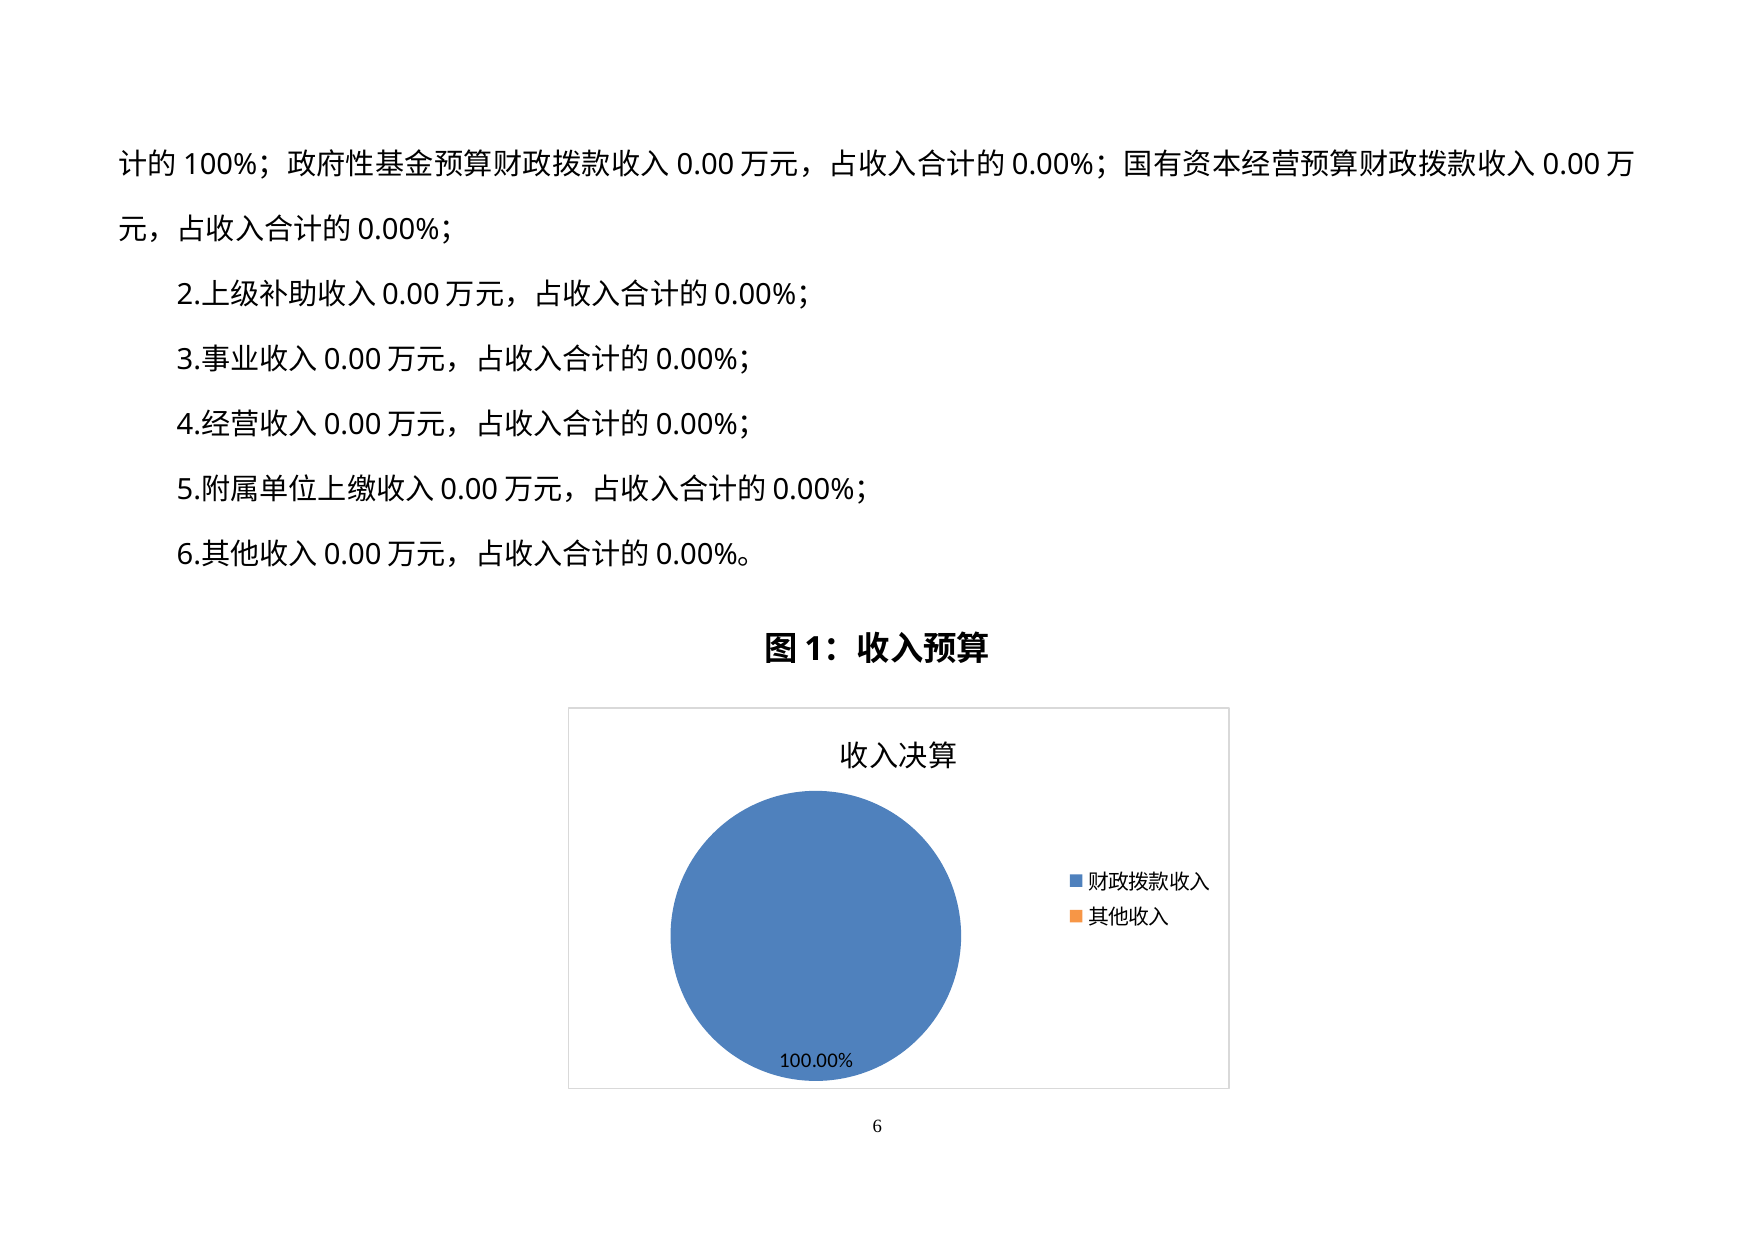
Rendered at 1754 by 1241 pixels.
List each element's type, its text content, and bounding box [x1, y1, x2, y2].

subtitle 图1：收入预算 [118, 613, 1636, 678]
text 2.上级补助收入0.00万元，占收入合计的0.00%； [118, 259, 1636, 324]
text 4.经营收入0.00万元，占收入合计的0.00%； [118, 389, 1636, 454]
text 6.其他收入0.00万元，占收入合计的0.00%。 [118, 519, 1636, 584]
text 5.附属单位上缴收入0.00万元，占收入合计的0.00%； [118, 454, 1636, 519]
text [118, 129, 1636, 259]
text 3.事业收入0.00万元，占收入合计的0.00%； [118, 324, 1636, 389]
